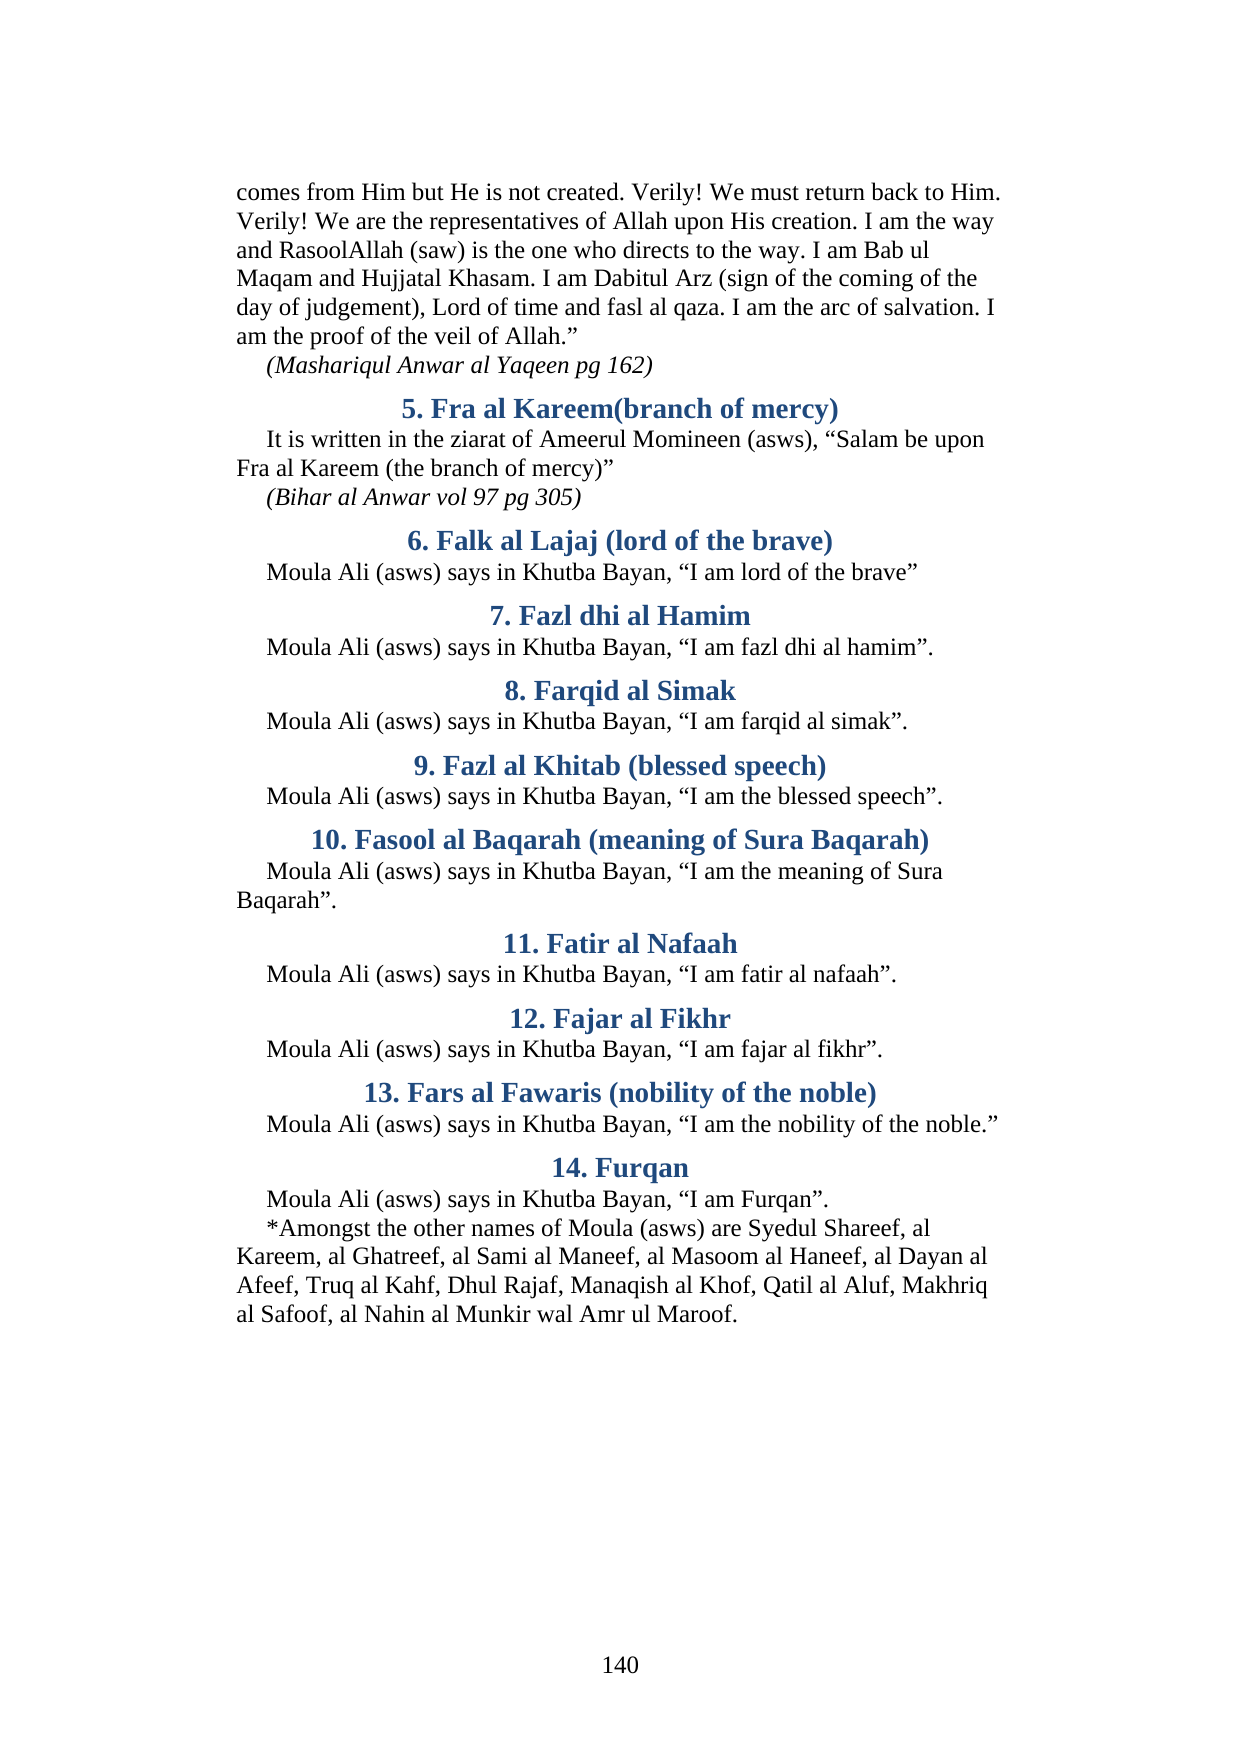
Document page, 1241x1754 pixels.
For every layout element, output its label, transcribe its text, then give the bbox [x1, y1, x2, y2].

text It is written in the ziarat of Ameerul Momineen (asws), “Salam be upon Fra al Kareem (the branch of mercy)” [236, 424, 1004, 482]
text Moula Ali (asws) says in Khutba Bayan, “I am fajar al fikhr”. [236, 1034, 1004, 1063]
subtitle 11. Fatir al Nafaah [236, 926, 1004, 959]
subtitle 5. Fra al Kareem(branch of mercy) [236, 391, 1004, 424]
subtitle 14. Furqan [236, 1150, 1004, 1184]
text *Amongst the other names of Moula (asws) are Syedul Shareef, al Kareem, al Ghatreef, al Sami al Maneef, al Masoom al Haneef, al Dayan al Afeef, Truq al Kahf, Dhul Rajaf, Manaqish al Khof, Qatil al Aluf, Makhriq al Safoof, al Nahin al Munkir wal Amr ul Maroof. [236, 1213, 1004, 1328]
text (Bihar al Anwar vol 97 pg 305) [236, 482, 1004, 511]
text Moula Ali (asws) says in Khutba Bayan, “I am fatir al nafaah”. [236, 959, 1004, 988]
subtitle 8. Farqid al Simak [236, 673, 1004, 706]
subtitle 13. Fars al Fawaris (nobility of the noble) [236, 1076, 1004, 1109]
text Moula Ali (asws) says in Khutba Bayan, “I am Furqan”. [236, 1184, 1004, 1213]
subtitle 12. Fajar al Fikhr [236, 1001, 1004, 1034]
subtitle 7. Fazl dhi al Hamim [236, 598, 1004, 632]
text Moula Ali (asws) says in Khutba Bayan, “I am the blessed speech”. [236, 781, 1004, 810]
text Moula Ali (asws) says in Khutba Bayan, “I am the nobility of the noble.” [236, 1109, 1004, 1138]
text Moula Ali (asws) says in Khutba Bayan, “I am farqid al simak”. [236, 706, 1004, 735]
text Moula Ali (asws) says in Khutba Bayan, “I am fazl dhi al hamim”. [236, 632, 1004, 660]
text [236, 177, 1004, 350]
subtitle 6. Falk al Lajaj (lord of the brave) [236, 523, 1004, 557]
subtitle 10. Fasool al Baqarah (meaning of Sura Baqarah) [236, 822, 1004, 856]
text Moula Ali (asws) says in Khutba Bayan, “I am lord of the brave” [236, 557, 1004, 586]
subtitle 9. Fazl al Khitab (blessed speech) [236, 748, 1004, 781]
text (Mashariqul Anwar al Yaqeen pg 162) [236, 350, 1004, 378]
text Moula Ali (asws) says in Khutba Bayan, “I am the meaning of Sura Baqarah”. [236, 856, 1004, 913]
